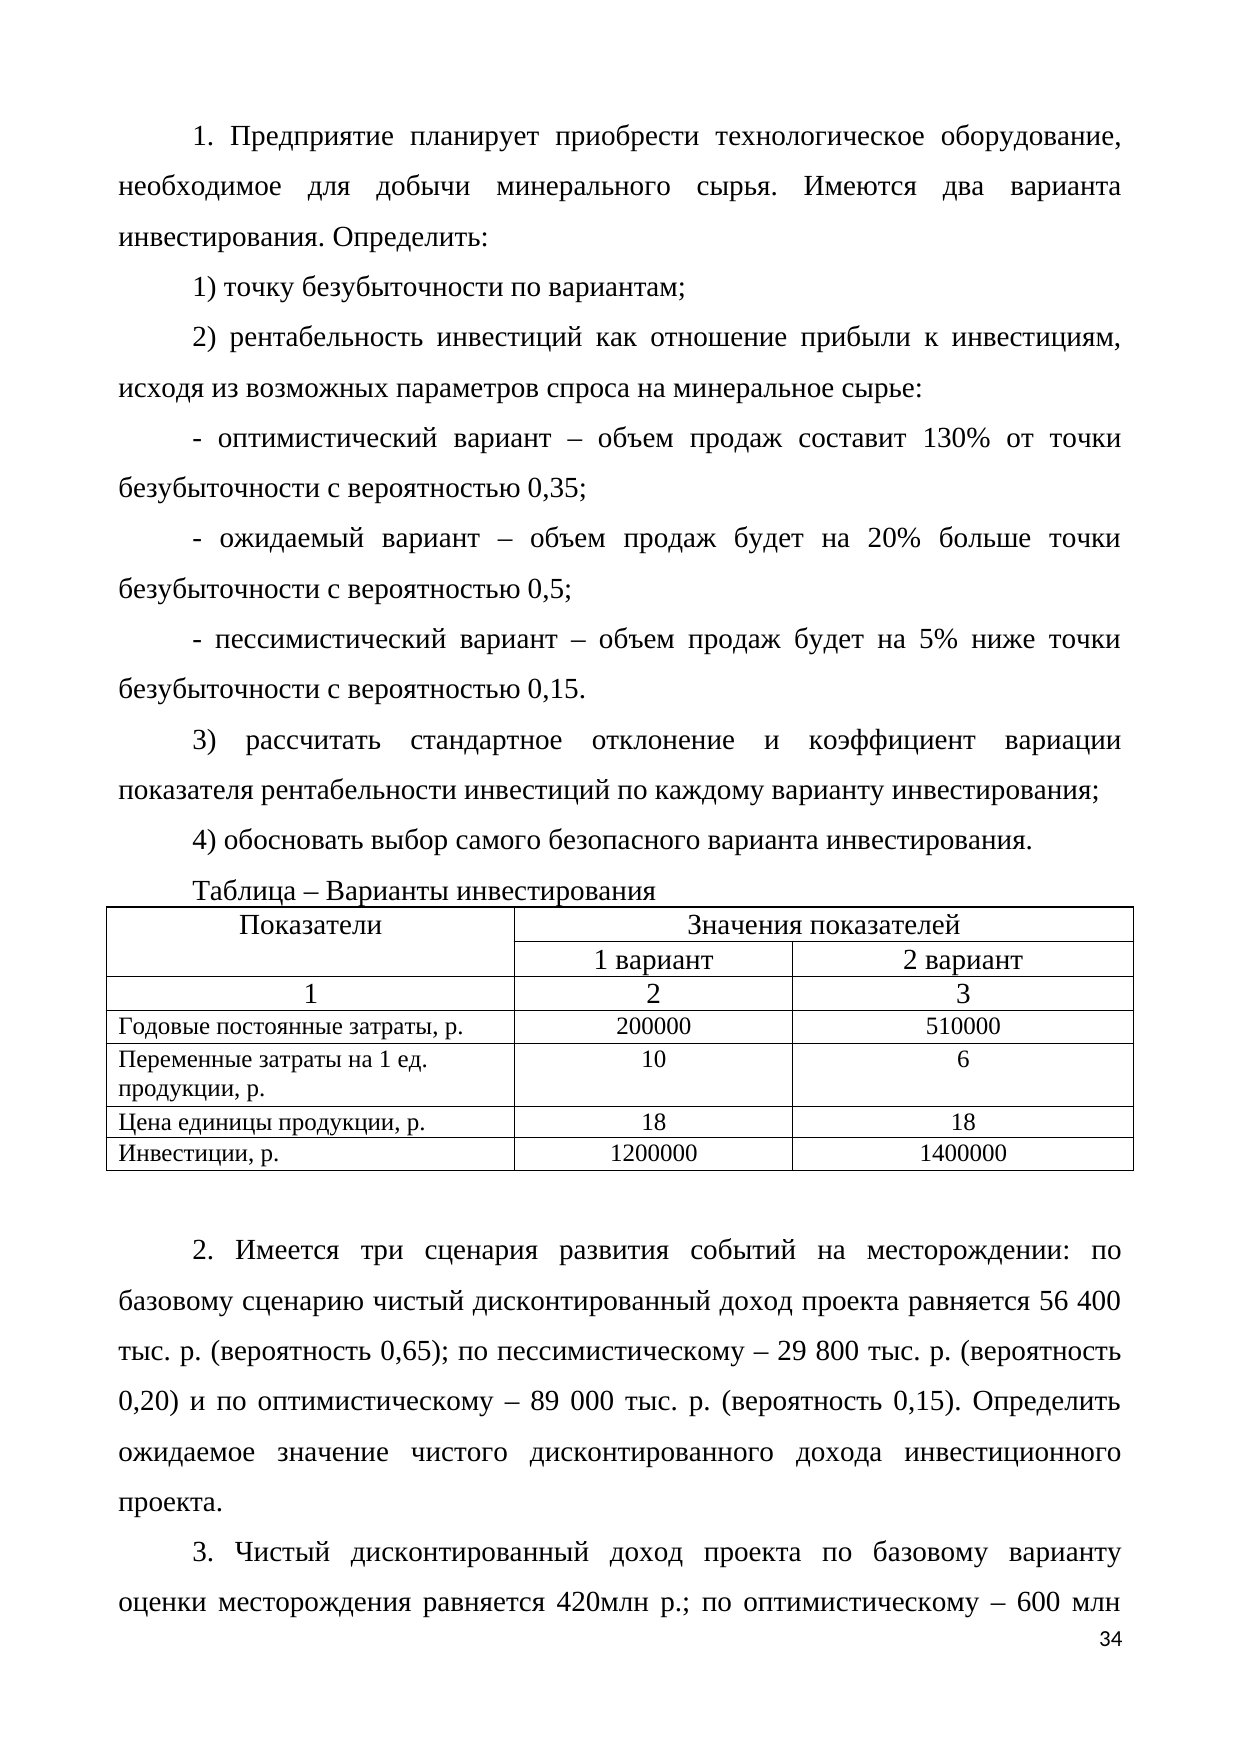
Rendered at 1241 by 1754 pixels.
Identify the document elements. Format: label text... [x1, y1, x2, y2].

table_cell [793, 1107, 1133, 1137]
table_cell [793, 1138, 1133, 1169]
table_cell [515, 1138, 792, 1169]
text 4) обосновать выбор самого безопасного варианта инвестирования. [118, 822, 1122, 856]
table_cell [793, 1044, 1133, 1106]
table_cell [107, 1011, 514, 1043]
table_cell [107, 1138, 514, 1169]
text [118, 1534, 1122, 1618]
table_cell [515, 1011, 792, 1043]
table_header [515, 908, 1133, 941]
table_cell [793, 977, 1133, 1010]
text 1) точку безубыточности по вариантам; [118, 269, 1122, 303]
text Таблица – Варианты инвестирования [118, 873, 1122, 906]
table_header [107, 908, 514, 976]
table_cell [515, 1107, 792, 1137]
text 3) рассчитать стандартное отклонение и коэффициент вариации показателя рентабельности инвестиций по каждому варианту инвестирования; [118, 722, 1122, 806]
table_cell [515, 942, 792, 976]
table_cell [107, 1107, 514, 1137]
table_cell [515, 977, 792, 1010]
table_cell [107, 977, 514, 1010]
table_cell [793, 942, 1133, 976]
text - пессимистический вариант – объем продаж будет на 5% ниже точки безубыточности с вероятностью 0,15. [118, 621, 1122, 705]
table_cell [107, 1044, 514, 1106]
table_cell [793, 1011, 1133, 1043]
text - оптимистический вариант – объем продаж составит 130% от точки безубыточности с вероятностью 0,35; [118, 420, 1122, 504]
text 2) рентабельность инвестиций как отношение прибыли к инвестициям, исходя из возможных параметров спроса на минеральное сырье: [118, 319, 1122, 403]
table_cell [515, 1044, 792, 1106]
text 2. Имеется три сценария развития событий на месторождении: по базовому сценарию чистый дисконтированный доход проекта равняется 56 400 тыс. р. (вероятность 0,65); по пессимистическому – 29 800 тыс. р. (вероятность 0,20) и по оптимистическому – 89 000 тыс. р. (вероятность 0,15). Определить ожидаемое значение чистого дисконтированного дохода инвестиционного проекта. [118, 1232, 1122, 1517]
text 1. Предприятие планирует приобрести технологическое оборудование, необходимое для добычи минерального сырья. Имеются два варианта инвестирования. Определить: [118, 118, 1122, 252]
text - ожидаемый вариант – объем продаж будет на 20% больше точки безубыточности с вероятностью 0,5; [118, 521, 1122, 604]
